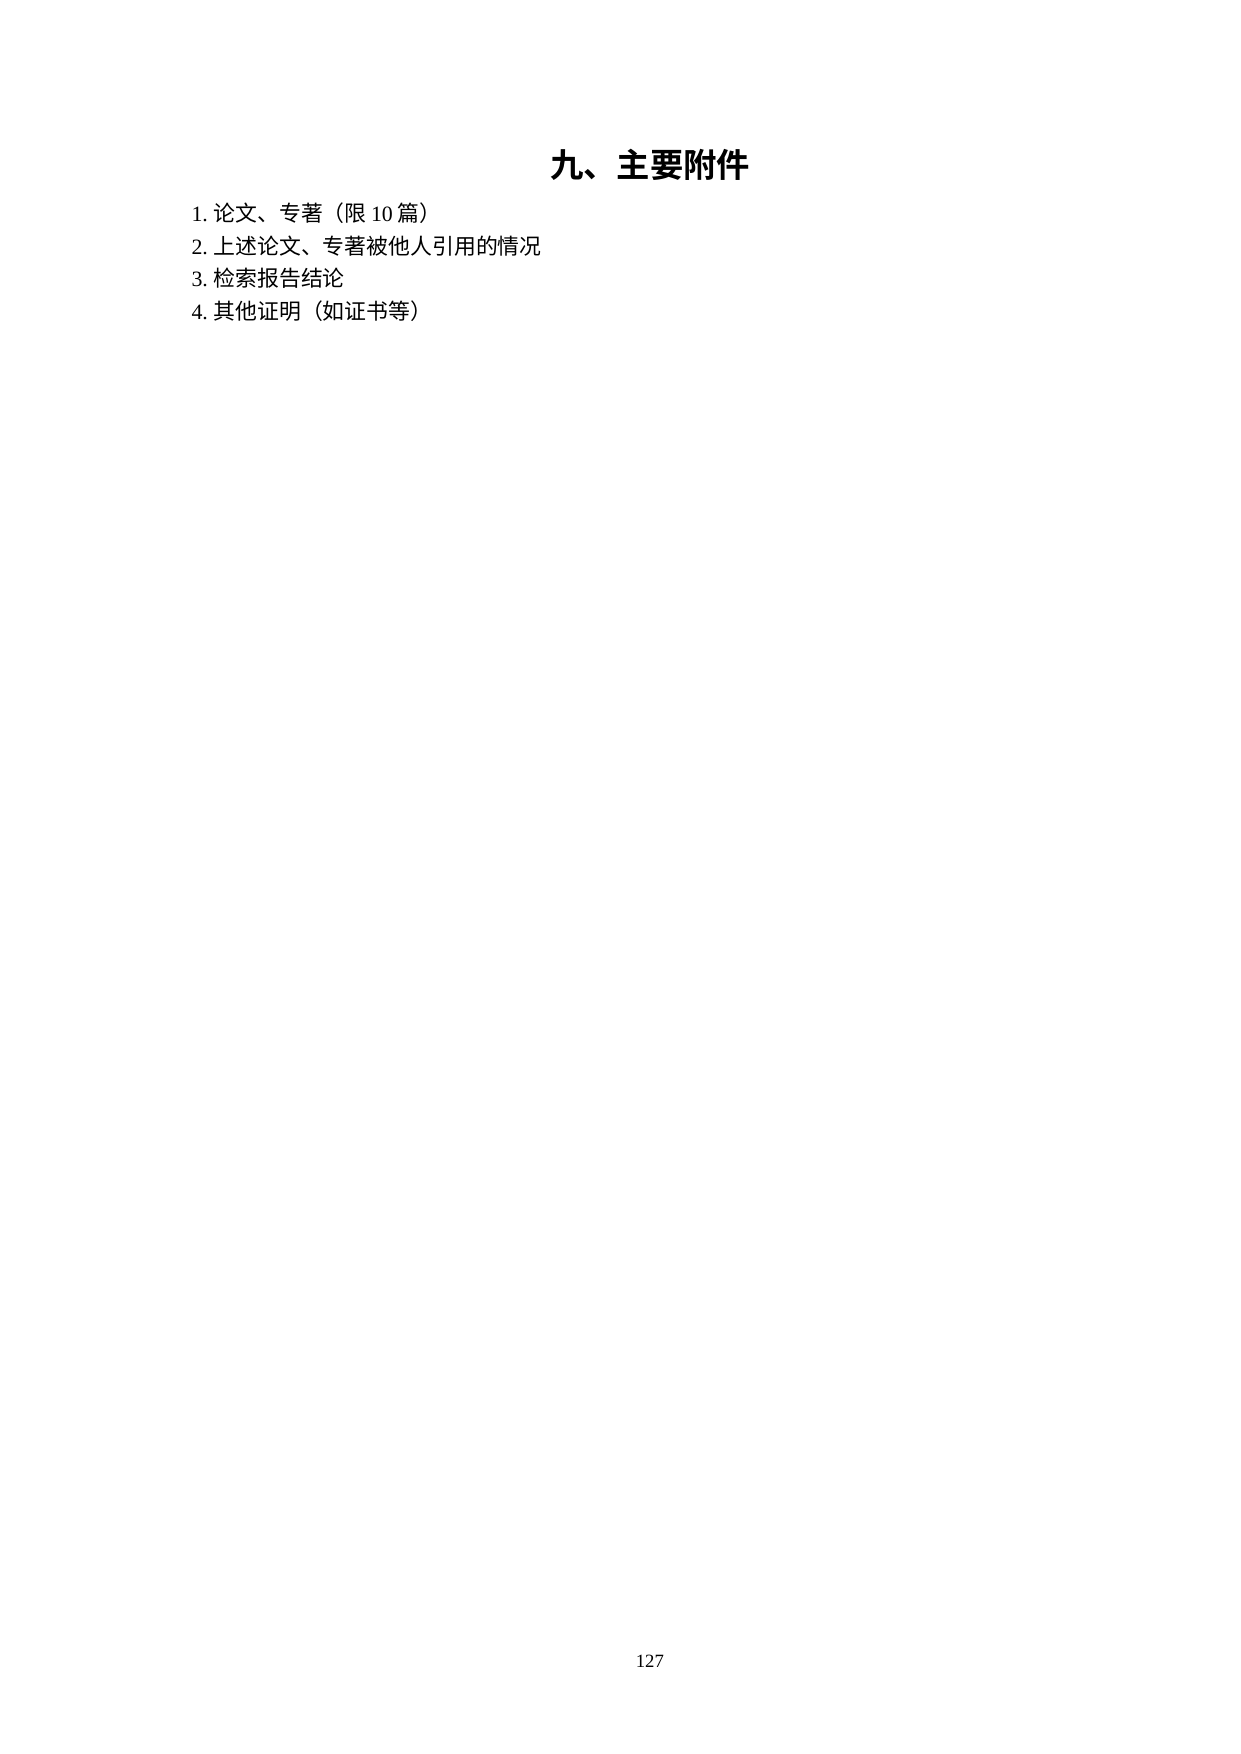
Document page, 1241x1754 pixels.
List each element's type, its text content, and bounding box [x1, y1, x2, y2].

text 4. 其他证明（如证书等） [148, 293, 1152, 326]
subtitle 九、主要附件 [148, 131, 1152, 196]
text 2. 上述论文、专著被他人引用的情况 [148, 228, 1152, 261]
text 3. 检索报告结论 [148, 261, 1152, 293]
text 1. 论文、专著（限10篇） [148, 196, 1152, 228]
